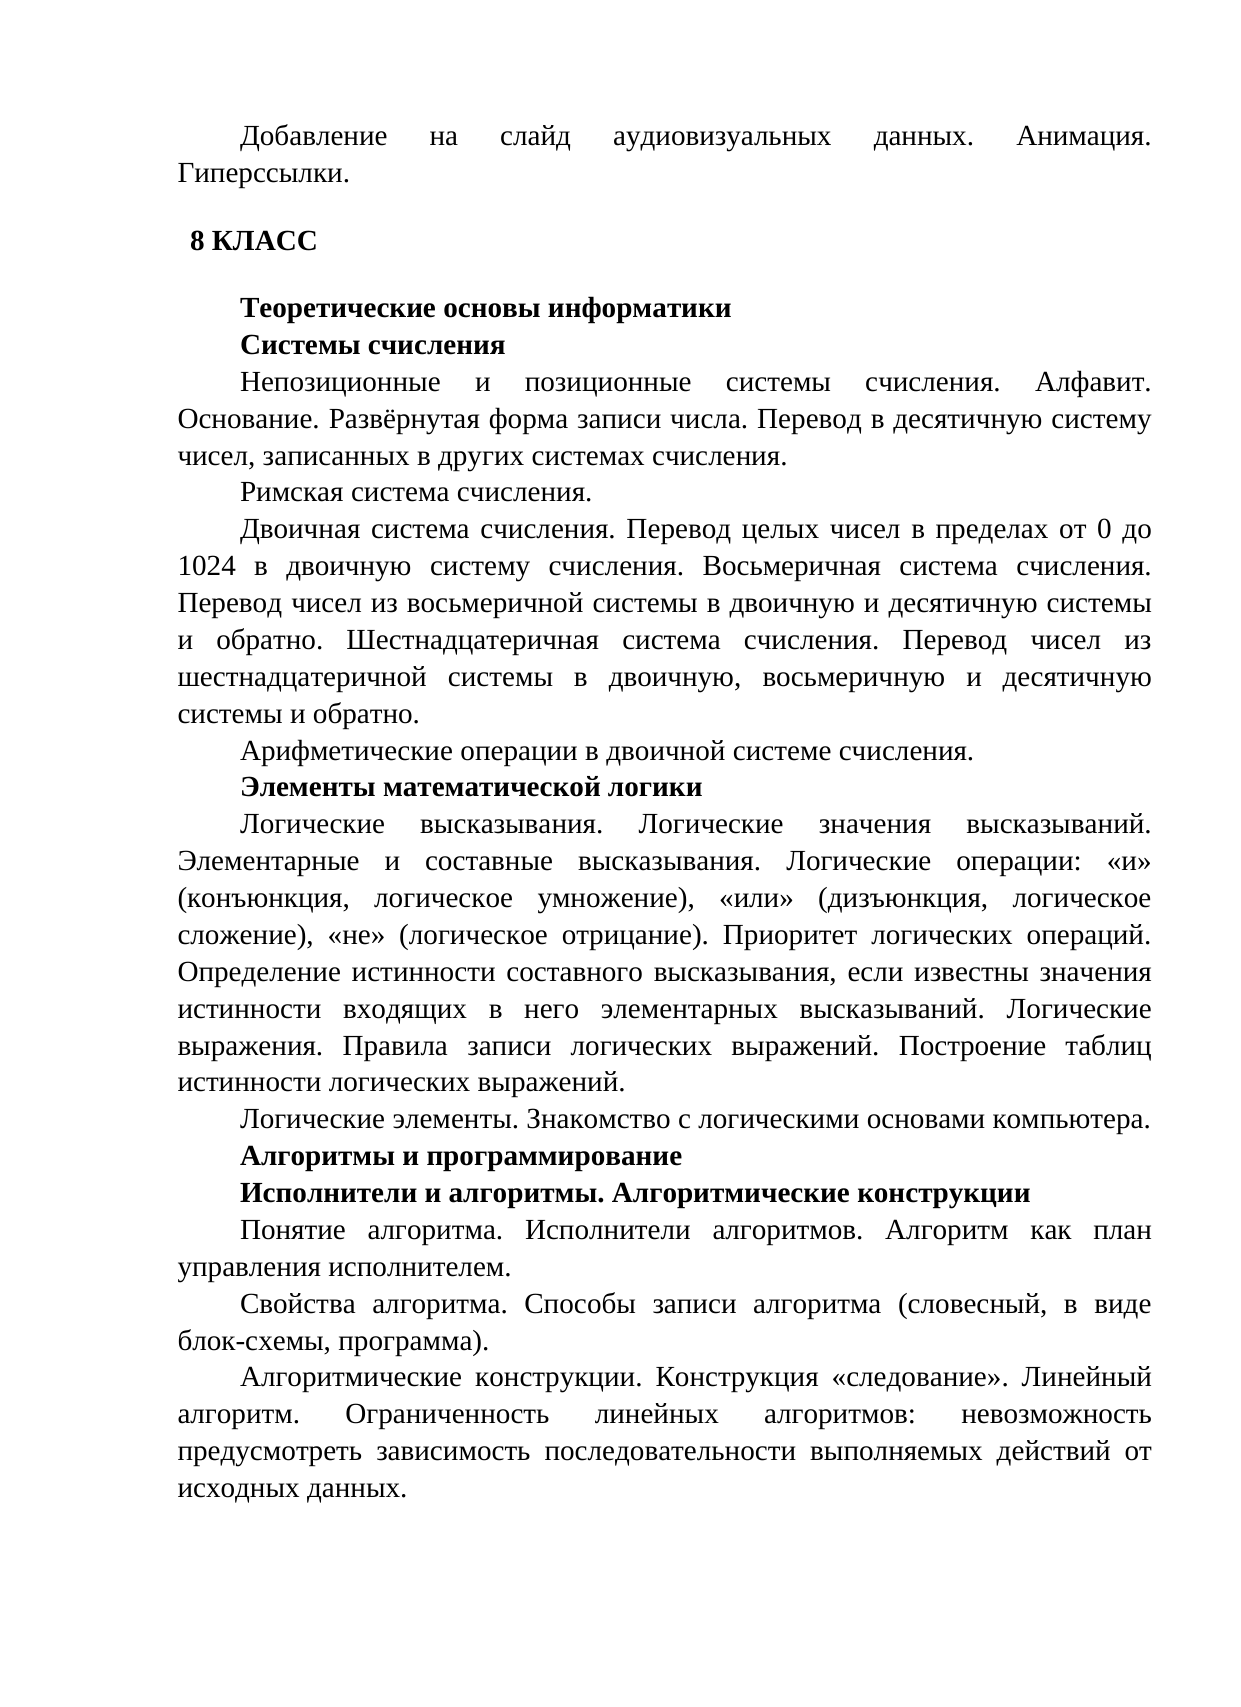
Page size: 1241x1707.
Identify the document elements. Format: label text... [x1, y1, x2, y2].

text Теоретические основы информатики [177, 290, 1152, 324]
text Исполнители и алгоритмы. Алгоритмические конструкции [177, 1175, 1152, 1209]
text Алгоритмы и программирование [177, 1138, 1152, 1172]
text Двоичная система счисления. Перевод целых чисел в пределах от 0 до 1024 в двоичную систему счисления. Восьмеричная система счисления. Перевод чисел из восьмеричной системы в двоичную и десятичную системы и обратно. Шестнадцатеричная система счисления. Перевод чисел из шестнадцатеричной системы в двоичную, восьмеричную и десятичную системы и обратно. [177, 511, 1152, 729]
text 8 КЛАСС [190, 223, 1152, 256]
text Системы счисления [177, 327, 1152, 361]
text Элементы математической логики [177, 769, 1152, 803]
text Римская система счисления. [177, 474, 1152, 508]
text Понятие алгоритма. Исполнители алгоритмов. Алгоритм как план управления исполнителем. [177, 1212, 1152, 1282]
text Логические элементы. Знакомство с логическими основами компьютера. [177, 1101, 1152, 1135]
text Арифметические операции в двоичной системе счисления. [177, 733, 1152, 766]
text Непозиционные и позиционные системы счисления. Алфавит. Основание. Развёрнутая форма записи числа. Перевод в десятичную систему чисел, записанных в других системах счисления. [177, 364, 1152, 471]
text Логические высказывания. Логические значения высказываний. Элементарные и составные высказывания. Логические операции: «и» (конъюнкция, логическое умножение), «или» (дизъюнкция, логическое сложение), «не» (логическое отрицание). Приоритет логических операций. Определение истинности составного высказывания, если известны значения истинности входящих в него элементарных высказываний. Логические выражения. Правила записи логических выражений. Построение таблиц истинности логических выражений. [177, 806, 1152, 1098]
text Свойства алгоритма. Способы записи алгоритма (словесный, в виде блок-схемы, программа). [177, 1286, 1152, 1356]
text Алгоритмические конструкции. Конструкция «следование». Линейный алгоритм. Ограниченность линейных алгоритмов: невозможность предусмотреть зависимость последовательности выполняемых действий от исходных данных. [177, 1359, 1152, 1504]
text Добавление на слайд аудиовизуальных данных. Анимация. Гиперссылки. [177, 118, 1152, 188]
